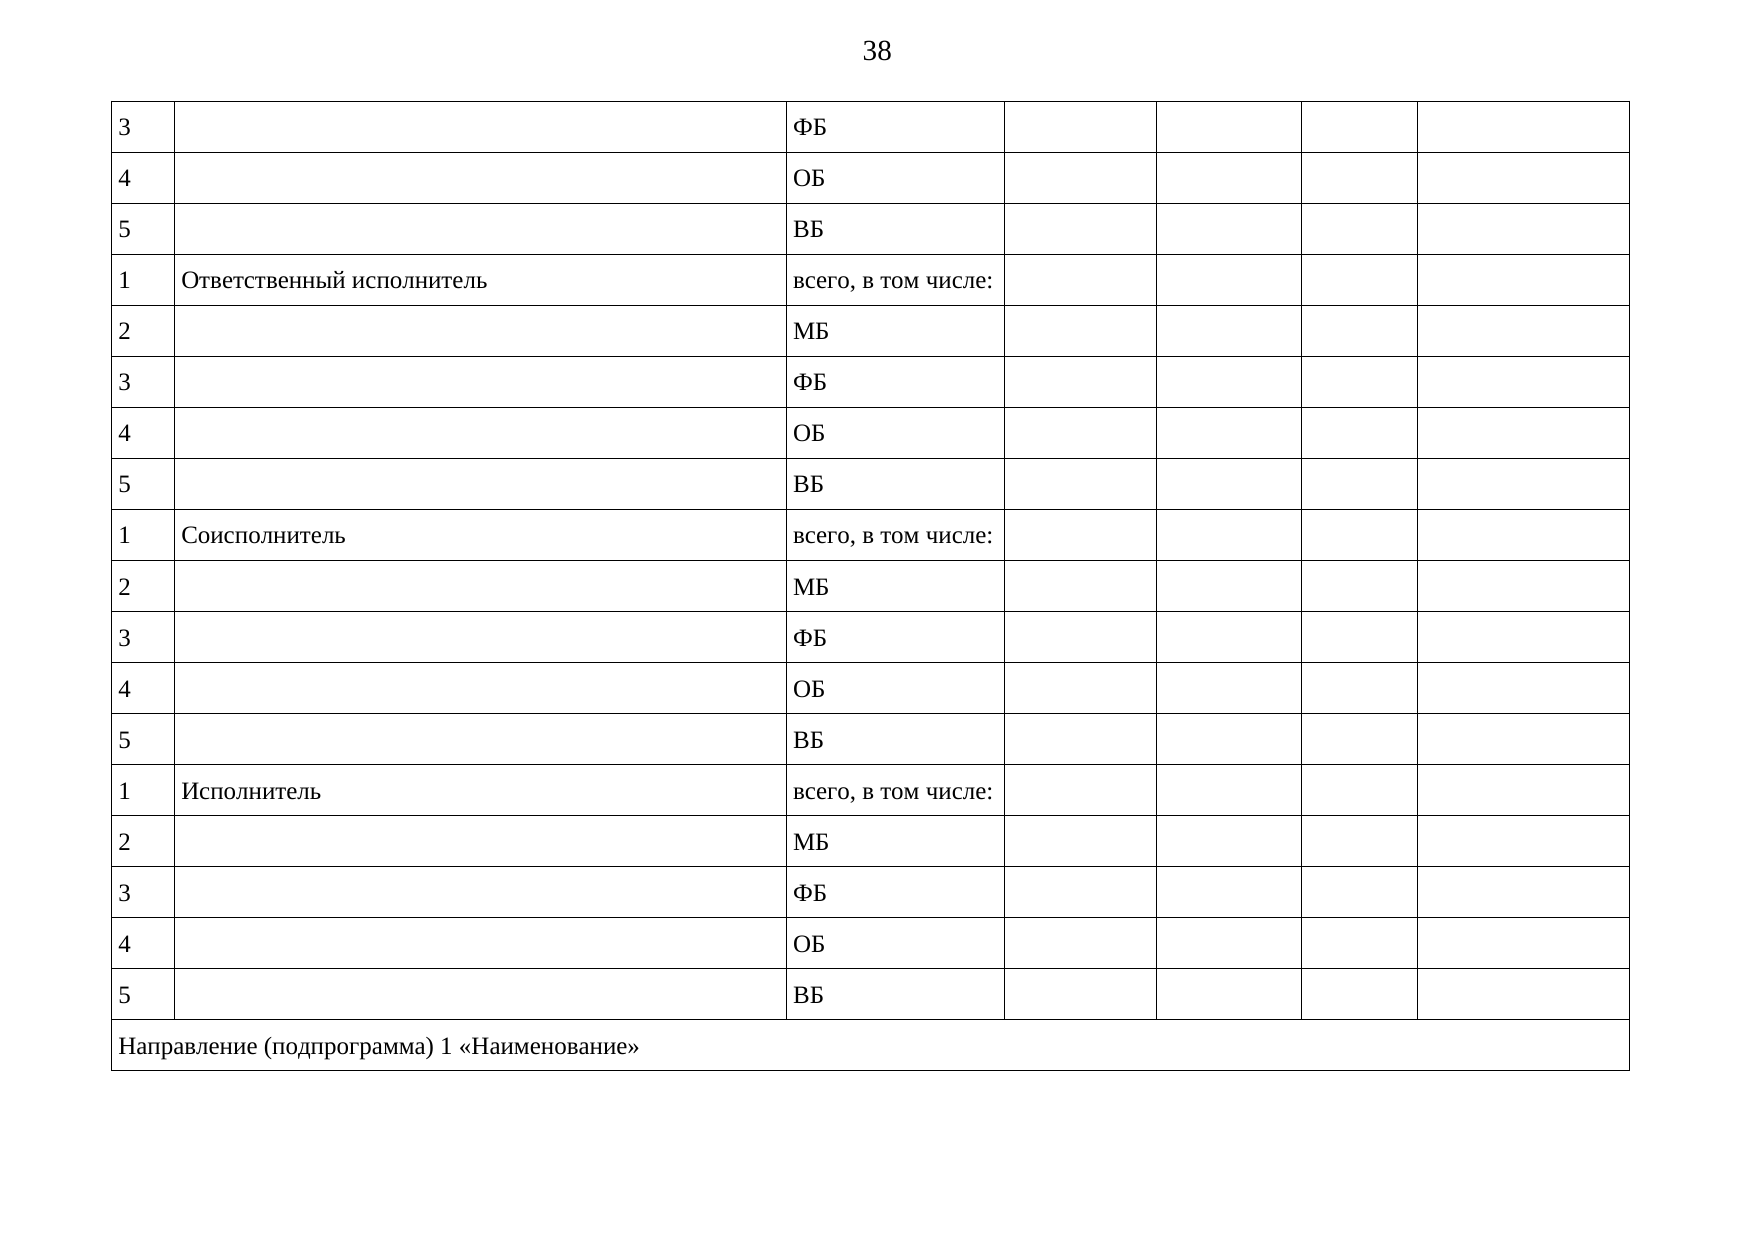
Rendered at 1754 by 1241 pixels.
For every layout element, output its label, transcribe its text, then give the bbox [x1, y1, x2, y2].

table_cell [1157, 969, 1301, 1019]
table_cell [1418, 357, 1629, 407]
table_cell [1157, 153, 1301, 203]
table_cell [1157, 765, 1301, 815]
table_cell всего, в том числе: [787, 510, 1004, 560]
table_cell [1302, 561, 1417, 611]
table_cell [1302, 510, 1417, 560]
table_cell МБ [787, 561, 1004, 611]
table_cell [1157, 204, 1301, 254]
table_cell [175, 663, 786, 713]
table_cell [1157, 306, 1301, 356]
table_cell [1157, 867, 1301, 917]
table_cell [1418, 102, 1629, 152]
table_cell [1005, 204, 1156, 254]
table_cell ФБ [787, 867, 1004, 917]
table_cell [1005, 867, 1156, 917]
table_cell [1005, 510, 1156, 560]
table_cell 1 [112, 765, 174, 815]
table_cell 5 [112, 459, 174, 509]
table_cell [1418, 765, 1629, 815]
table_cell [1157, 459, 1301, 509]
table_cell [1157, 663, 1301, 713]
table_cell всего, в том числе: [787, 255, 1004, 305]
table_cell 2 [112, 561, 174, 611]
table_cell 5 [112, 969, 174, 1019]
table_cell [1418, 918, 1629, 968]
table_cell 3 [112, 102, 174, 152]
table_cell [1302, 306, 1417, 356]
table_cell [175, 357, 786, 407]
table_cell [1418, 663, 1629, 713]
table_cell [1157, 918, 1301, 968]
table_cell 1 [112, 255, 174, 305]
table_cell [1157, 816, 1301, 866]
table_cell [175, 204, 786, 254]
table_cell [1302, 102, 1417, 152]
table_cell [175, 153, 786, 203]
table_cell [1157, 255, 1301, 305]
table_cell [1418, 153, 1629, 203]
table_cell 2 [112, 816, 174, 866]
table_cell [1418, 867, 1629, 917]
table_cell [1157, 357, 1301, 407]
table_cell [1302, 918, 1417, 968]
table_cell [1005, 663, 1156, 713]
table_cell Направление (подпрограмма) 1 «Наименование» [112, 1020, 1629, 1070]
table_cell 4 [112, 153, 174, 203]
table_cell [1005, 561, 1156, 611]
table_cell [1005, 714, 1156, 764]
table_cell ОБ [787, 663, 1004, 713]
table_cell 4 [112, 408, 174, 458]
table_cell 5 [112, 204, 174, 254]
table_cell 2 [112, 306, 174, 356]
table_cell 4 [112, 663, 174, 713]
table_cell [175, 969, 786, 1019]
table_cell [1005, 306, 1156, 356]
table_cell МБ [787, 306, 1004, 356]
table_cell [175, 102, 786, 152]
table_cell [1418, 612, 1629, 662]
table_cell [1418, 714, 1629, 764]
table_cell Исполнитель [175, 765, 786, 815]
table_cell [1005, 969, 1156, 1019]
table_cell [1302, 255, 1417, 305]
table_cell [1005, 357, 1156, 407]
table_cell [1418, 561, 1629, 611]
table_cell [1157, 408, 1301, 458]
table_cell 1 [112, 510, 174, 560]
table_cell [175, 714, 786, 764]
table_cell [1302, 765, 1417, 815]
table_cell ФБ [787, 612, 1004, 662]
table_cell [1418, 204, 1629, 254]
table_cell 4 [112, 918, 174, 968]
table_cell 3 [112, 867, 174, 917]
table_cell ОБ [787, 918, 1004, 968]
table_cell [1418, 510, 1629, 560]
table_cell [1302, 816, 1417, 866]
table_cell [1157, 714, 1301, 764]
table_cell ОБ [787, 153, 1004, 203]
table_cell [175, 459, 786, 509]
table_cell [1005, 612, 1156, 662]
table_cell Ответственный исполнитель [175, 255, 786, 305]
table_cell [1418, 306, 1629, 356]
table_cell [1302, 459, 1417, 509]
table_cell [1005, 765, 1156, 815]
table_cell [1157, 102, 1301, 152]
table_cell [1302, 612, 1417, 662]
table_cell [1302, 357, 1417, 407]
table_cell ВБ [787, 714, 1004, 764]
table_cell [1302, 714, 1417, 764]
table_cell 3 [112, 357, 174, 407]
table_cell [175, 816, 786, 866]
table_cell [1418, 408, 1629, 458]
table_cell [1418, 969, 1629, 1019]
table_cell [175, 306, 786, 356]
table_cell [1157, 612, 1301, 662]
table_cell [1005, 408, 1156, 458]
table_cell [1302, 153, 1417, 203]
table_cell [1005, 153, 1156, 203]
table_cell ФБ [787, 357, 1004, 407]
table_cell Соисполнитель [175, 510, 786, 560]
table_cell 5 [112, 714, 174, 764]
table_cell всего, в том числе: [787, 765, 1004, 815]
table_cell ВБ [787, 204, 1004, 254]
table_cell [1005, 255, 1156, 305]
table_cell [1302, 663, 1417, 713]
table_cell [1005, 816, 1156, 866]
table_cell [1157, 510, 1301, 560]
table_cell [1418, 255, 1629, 305]
table_cell [175, 612, 786, 662]
table_cell [1157, 561, 1301, 611]
table_cell [175, 867, 786, 917]
table_cell [1302, 867, 1417, 917]
table_cell 3 [112, 612, 174, 662]
table_cell МБ [787, 816, 1004, 866]
table_cell [1302, 969, 1417, 1019]
table_cell ВБ [787, 969, 1004, 1019]
table_cell [1005, 918, 1156, 968]
table_cell [1418, 459, 1629, 509]
table_cell [1005, 459, 1156, 509]
table_cell [1418, 816, 1629, 866]
table_cell [1302, 204, 1417, 254]
table_cell ФБ [787, 102, 1004, 152]
table_cell [1005, 102, 1156, 152]
table_cell ОБ [787, 408, 1004, 458]
table_cell [1302, 408, 1417, 458]
table_cell ВБ [787, 459, 1004, 509]
table_cell [175, 918, 786, 968]
table_cell [175, 561, 786, 611]
table_cell [175, 408, 786, 458]
